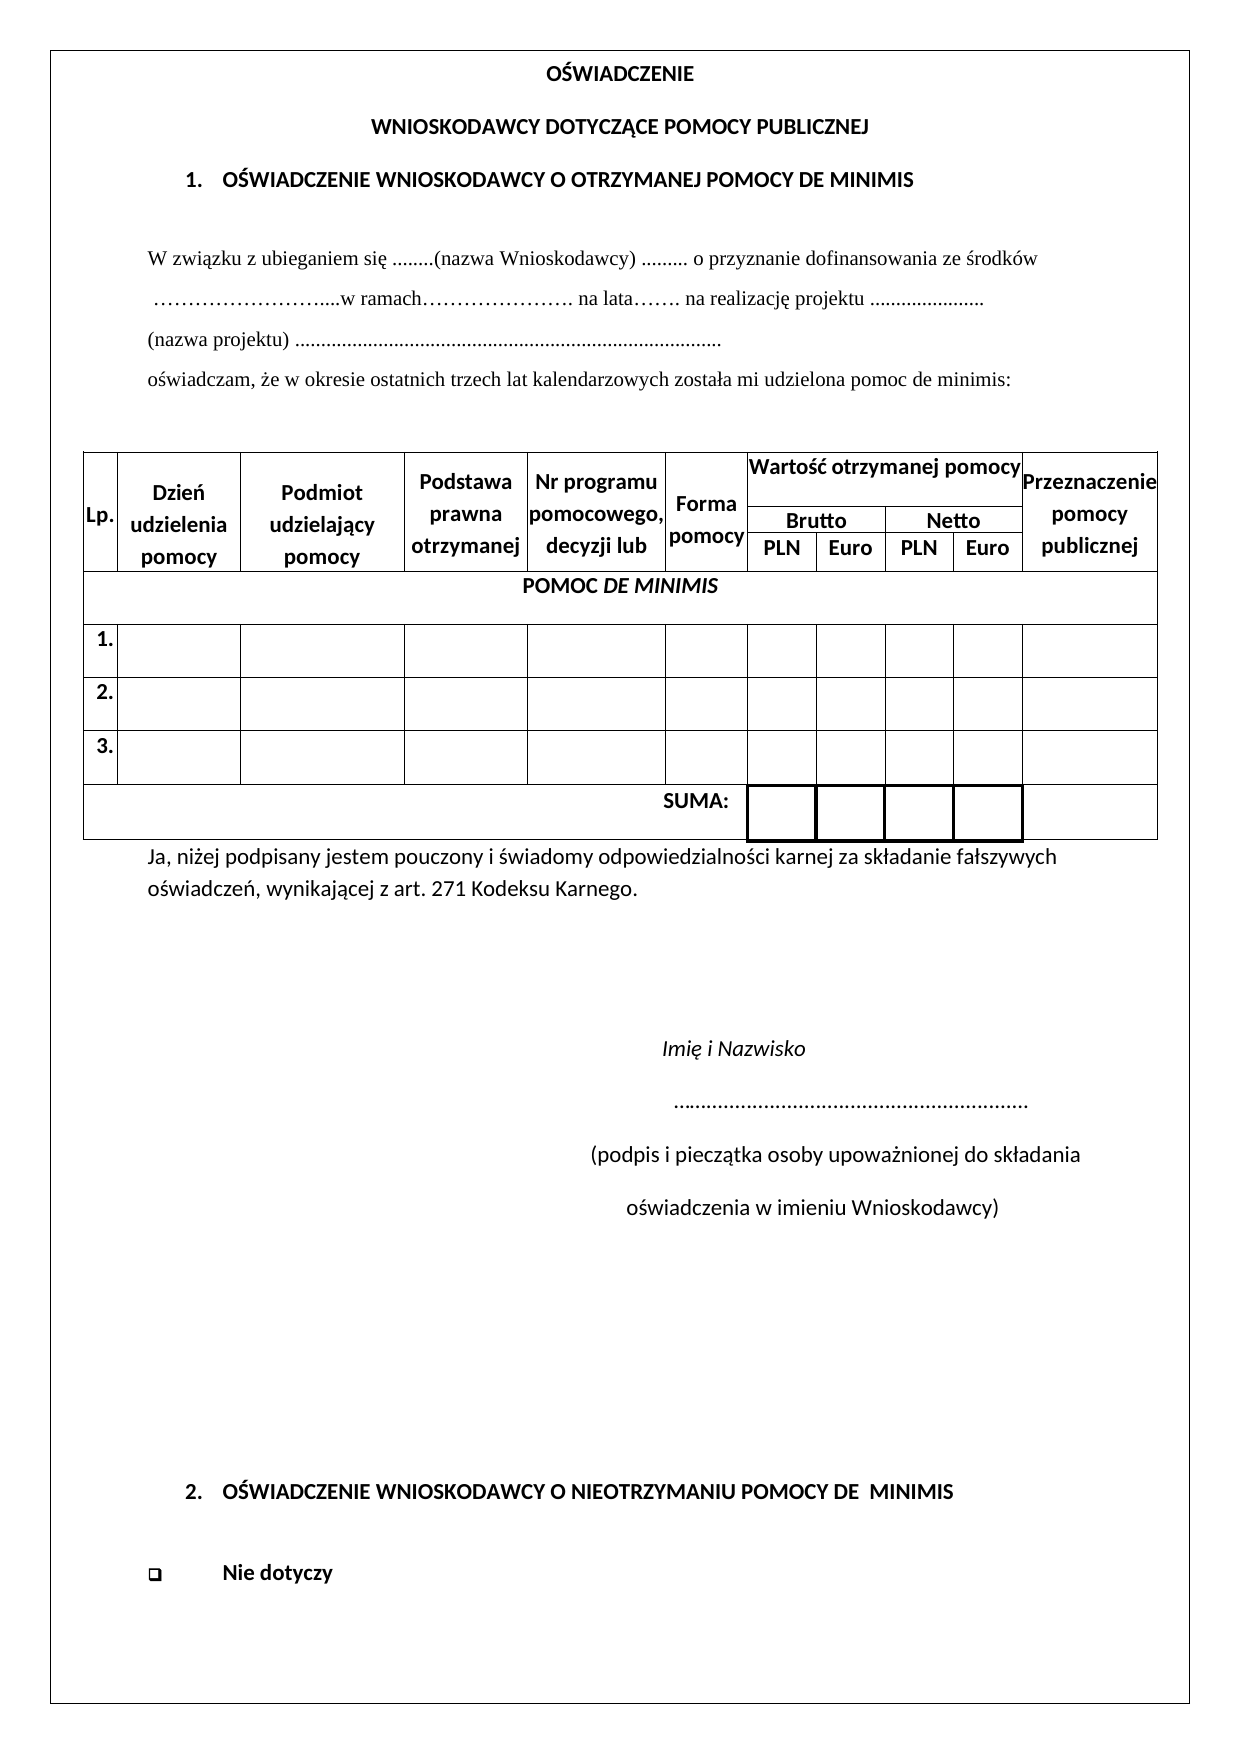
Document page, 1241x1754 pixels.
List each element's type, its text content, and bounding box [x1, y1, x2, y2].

table_header Wartość otrzymanej pomocy [748, 453, 1022, 506]
table_cell [955, 787, 1021, 839]
text (nazwa projektu) .................................................................................. [147, 326, 1093, 351]
text Imię i Nazwisko [147, 1034, 1093, 1062]
table_cell [528, 678, 665, 730]
table_cell [954, 731, 1022, 783]
table_cell [1023, 731, 1157, 783]
text ……........................................................ [664, 1087, 1093, 1115]
table_cell [954, 678, 1022, 730]
table_cell [528, 731, 665, 783]
text ……………………....w ramach…………………. na lata……. na realizację projektu ...................... [147, 286, 1093, 310]
table_cell [817, 678, 885, 730]
table_cell [748, 731, 816, 783]
table_cell 1. [84, 625, 117, 677]
table_header Podstawa prawna otrzymanej pomocy [405, 453, 527, 571]
text WNIOSKODAWCY DOTYCZĄCE POMOCY PUBLICZNEJ [147, 112, 1093, 140]
table_cell PLN [748, 533, 816, 571]
table_cell [666, 625, 747, 677]
list OŚWIADCZENIE WNIOSKODAWCY O OTRZYMANEJ POMOCY DE MINIMIS [185, 165, 1093, 193]
table_cell [241, 731, 404, 783]
table_cell [1023, 625, 1157, 677]
table_header Przeznaczenie pomocy publicznej [1023, 453, 1157, 571]
table_cell [1023, 678, 1157, 730]
text Ja, niżej podpisany jestem pouczony i świadomy odpowiedzialności karnej za składanie fałszywych oświadczeń, wynikającej z art. 271 Kodeksu Karnego. [147, 842, 1093, 903]
table_cell [886, 678, 953, 730]
table_cell [666, 731, 747, 783]
table_cell [405, 625, 527, 677]
table_header Lp. [84, 453, 117, 571]
table_cell [666, 678, 747, 730]
table_cell [748, 678, 816, 730]
table_cell 3. [84, 731, 117, 783]
table_cell [886, 731, 953, 783]
table_cell [954, 625, 1022, 677]
table_header Dzień udzielenia pomocy [118, 453, 240, 571]
table_cell Brutto [748, 507, 885, 532]
table_cell [118, 731, 240, 783]
table_cell [118, 625, 240, 677]
table_header Podmiot udzielający pomocy [241, 453, 404, 571]
table_cell Euro [954, 533, 1022, 571]
text (podpis i pieczątka osoby upoważnionej do składania [147, 1140, 1093, 1168]
table_cell [405, 678, 527, 730]
text oświadczenia w imieniu Wnioskodawcy) [147, 1193, 1093, 1221]
table_header Forma pomocy [666, 453, 747, 571]
list OŚWIADCZENIE WNIOSKODAWCY O NIEOTRZYMANIU POMOCY DE MINIMIS [185, 1477, 1093, 1506]
table_cell [241, 625, 404, 677]
table_cell POMOC DE MINIMIS [84, 572, 1157, 624]
table_cell [528, 625, 665, 677]
table_cell [817, 731, 885, 783]
text OŚWIADCZENIE [147, 59, 1093, 87]
table_cell PLN [886, 533, 953, 571]
table_cell [886, 787, 952, 839]
table_cell [817, 625, 885, 677]
table_cell [748, 625, 816, 677]
text oświadczam, że w okresie ostatnich trzech lat kalendarzowych została mi udzielona pomoc de minimis: [147, 367, 1093, 391]
table_cell [1024, 785, 1157, 839]
table_cell Euro [817, 533, 885, 571]
table_cell [405, 731, 527, 783]
table_cell Netto [886, 507, 1022, 532]
table_cell 2. [84, 678, 117, 730]
table_cell SUMA: [84, 785, 746, 839]
text W związku z ubieganiem się ........(nazwa Wnioskodawcy) ......... o przyznanie dofinansowania ze środków [147, 246, 1093, 270]
table_cell [886, 625, 953, 677]
table_cell [749, 787, 814, 839]
table_cell [241, 678, 404, 730]
table_header Nr programu pomocowego, decyzji lub umowy [528, 453, 665, 571]
table_cell [118, 678, 240, 730]
list Nie dotyczy [147, 1558, 1093, 1587]
table_cell [818, 787, 883, 839]
